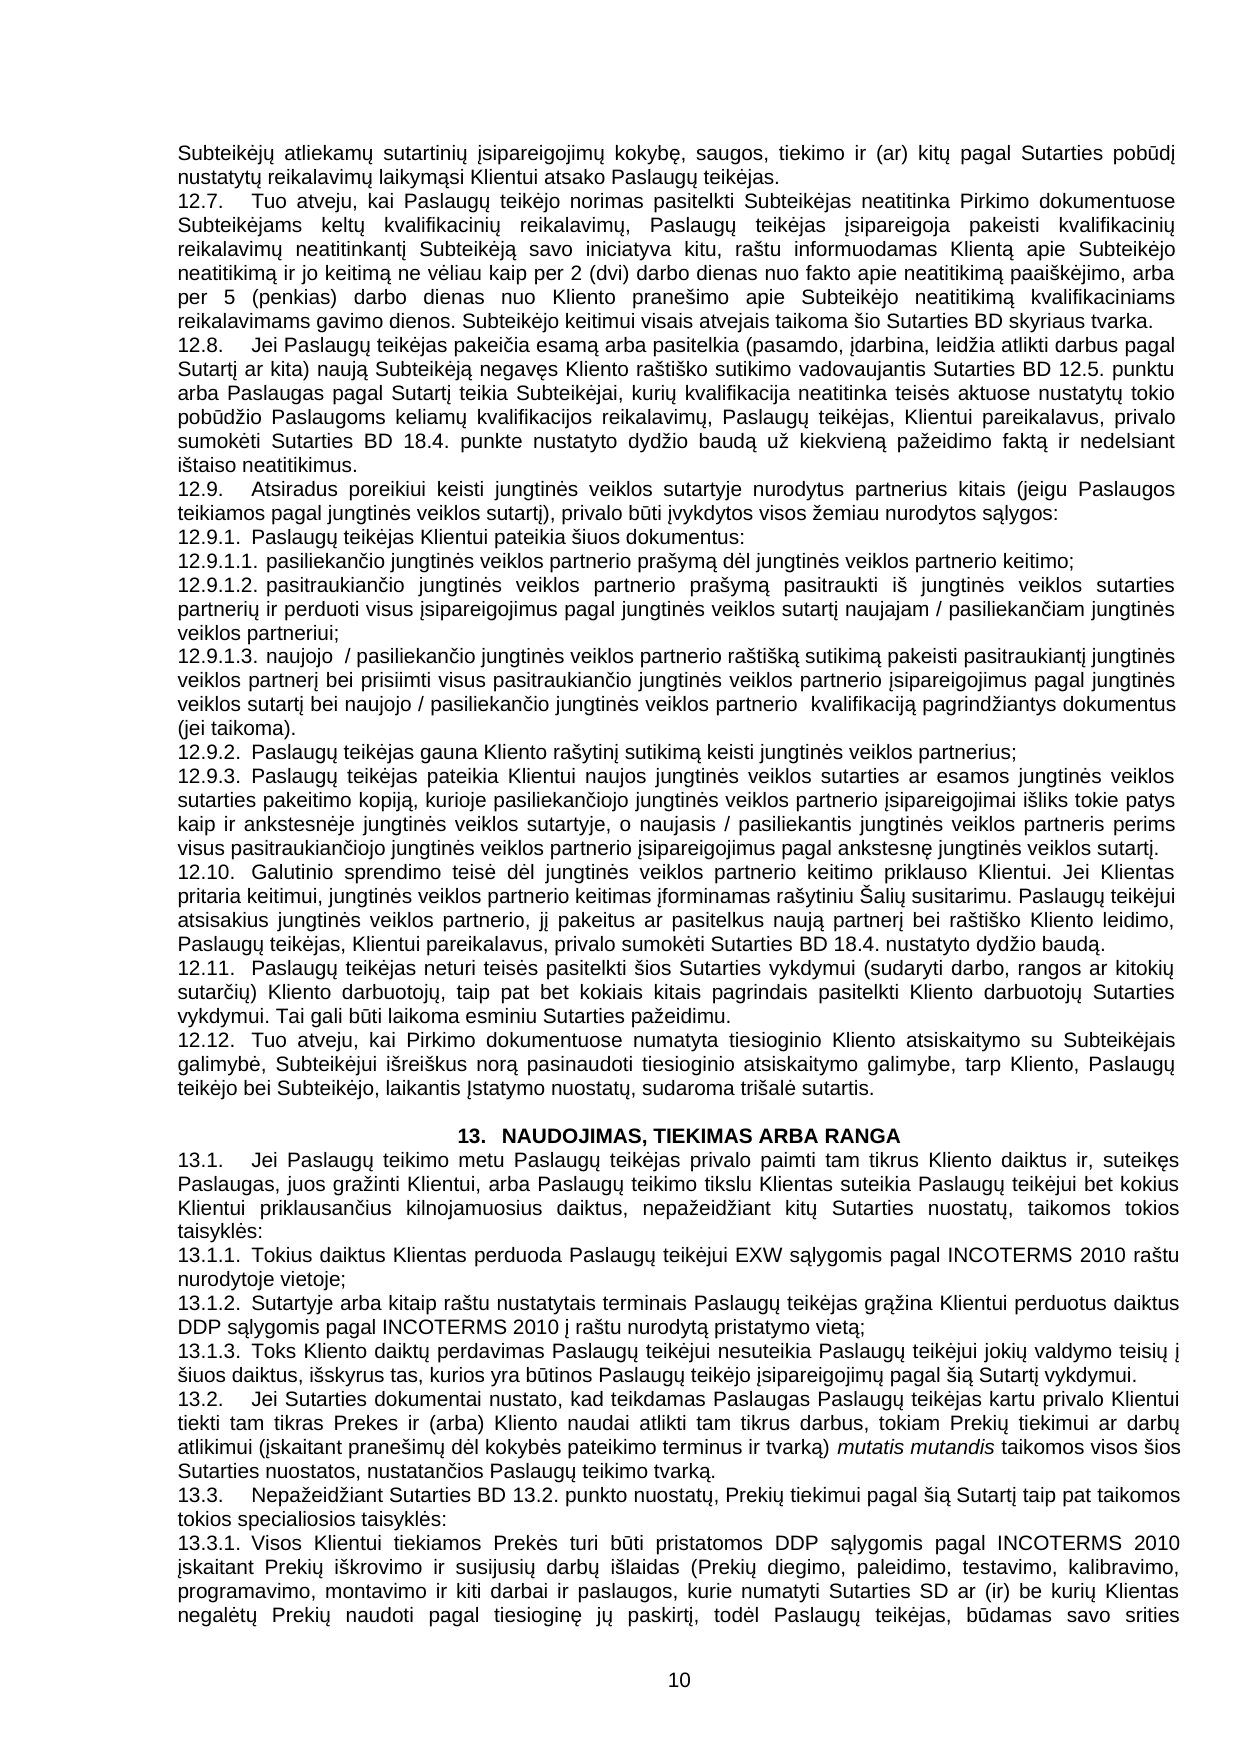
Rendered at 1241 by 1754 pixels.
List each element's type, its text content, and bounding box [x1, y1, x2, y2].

list Atsiradus poreikiui keisti jungtinės veiklos sutartyje nurodytus partnerius kitais (jeigu Paslaugos teikiamos pagal jungtinės veiklos sutartį), privalo būti įvykdytos visos žemiau nurodytos sąlygos: [177, 477, 1176, 524]
list NAUDOJIMAS, TIEKIMAS ARBA RANGA [177, 1123, 1181, 1147]
list Jei Paslaugų teikėjas pakeičia esamą arba pasitelkia (pasamdo, įdarbina, leidžia atlikti darbus pagal Sutartį ar kita) naują Subteikėją negavęs Kliento raštiško sutikimo vadovaujantis Sutarties BD 12.5. punktu arba Paslaugas pagal Sutartį teikia Subteikėjai, kurių kvalifikacija neatitinka teisės aktuose nustatytų tokio pobūdžio Paslaugoms keliamų kvalifikacijos reikalavimų, Paslaugų teikėjas, Klientui pareikalavus, privalo sumokėti Sutarties BD 18.4. punkte nustatyto dydžio baudą už kiekvieną pažeidimo faktą ir nedelsiant ištaiso neatitikimus. [177, 333, 1176, 477]
list Paslaugų teikėjas neturi teisės pasitelkti šios Sutarties vykdymui (sudaryti darbo, rangos ar kitokių sutarčių) Kliento darbuotojų, taip pat bet kokiais kitais pagrindais pasitelkti Kliento darbuotojų Sutarties vykdymui. Tai gali būti laikoma esminiu Sutarties pažeidimu. [177, 956, 1176, 1028]
list Jei Sutarties dokumentai nustato, kad teikdamas Paslaugas Paslaugų teikėjas kartu privalo Klientui tiekti tam tikras Prekes ir (arba) Kliento naudai atlikti tam tikrus darbus, tokiam Prekių tiekimui ar darbų atlikimui (įskaitant pranešimų dėl kokybės pateikimo terminus ir tvarką) mutatis mutandis taikomos visos šios Sutarties nuostatos, nustatančios Paslaugų teikimo tvarką. [177, 1387, 1181, 1483]
list Toks Kliento daiktų perdavimas Paslaugų teikėjui nesuteikia Paslaugų teikėjui jokių valdymo teisių į šiuos daiktus, išskyrus tas, kurios yra būtinos Paslaugų teikėjo įsipareigojimų pagal šią Sutartį vykdymui. [177, 1339, 1181, 1387]
list Jei Paslaugų teikimo metu Paslaugų teikėjas privalo paimti tam tikrus Kliento daiktus ir, suteikęs Paslaugas, juos gražinti Klientui, arba Paslaugų teikimo tikslu Klientas suteikia Paslaugų teikėjui bet kokius Klientui priklausančius kilnojamuosius daiktus, nepažeidžiant kitų Sutarties nuostatų, taikomos tokios taisyklės: [177, 1147, 1181, 1243]
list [177, 141, 1176, 189]
list pasiliekančio jungtinės veiklos partnerio prašymą dėl jungtinės veiklos partnerio keitimo; [177, 548, 1176, 572]
list Tuo atveju, kai Pirkimo dokumentuose numatyta tiesioginio Kliento atsiskaitymo su Subteikėjais galimybė, Subteikėjui išreiškus norą pasinaudoti tiesioginio atsiskaitymo galimybe, tarp Kliento, Paslaugų teikėjo bei Subteikėjo, laikantis Įstatymo nuostatų, sudaroma trišalė sutartis. [177, 1028, 1176, 1099]
list Sutartyje arba kitaip raštu nustatytais terminais Paslaugų teikėjas grąžina Klientui perduotus daiktus DDP sąlygomis pagal INCOTERMS 2010 į raštu nurodytą pristatymo vietą; [177, 1291, 1181, 1339]
list Nepažeidžiant Sutarties BD 13.2. punkto nuostatų, Prekių tiekimui pagal šią Sutartį taip pat taikomos tokios specialiosios taisyklės: [177, 1483, 1181, 1531]
list Galutinio sprendimo teisė dėl jungtinės veiklos partnerio keitimo priklauso Klientui. Jei Klientas pritaria keitimui, jungtinės veiklos partnerio keitimas įforminamas rašytiniu Šalių susitarimu. Paslaugų teikėjui atsisakius jungtinės veiklos partnerio, jį pakeitus ar pasitelkus naują partnerį bei raštiško Kliento leidimo, Paslaugų teikėjas, Klientui pareikalavus, privalo sumokėti Sutarties BD 18.4. nustatyto dydžio baudą. [177, 860, 1176, 956]
list naujojo / pasiliekančio jungtinės veiklos partnerio raštišką sutikimą pakeisti pasitraukiantį jungtinės veiklos partnerį bei prisiimti visus pasitraukiančio jungtinės veiklos partnerio įsipareigojimus pagal jungtinės veiklos sutartį bei naujojo / pasiliekančio jungtinės veiklos partnerio kvalifikaciją pagrindžiantys dokumentus (jei taikoma). [177, 644, 1176, 740]
list Paslaugų teikėjas Klientui pateikia šiuos dokumentus: [177, 524, 1176, 548]
list Paslaugų teikėjas pateikia Klientui naujos jungtinės veiklos sutarties ar esamos jungtinės veiklos sutarties pakeitimo kopiją, kurioje pasiliekančiojo jungtinės veiklos partnerio įsipareigojimai išliks tokie patys kaip ir ankstesnėje jungtinės veiklos sutartyje, o naujasis / pasiliekantis jungtinės veiklos partneris perims visus pasitraukiančiojo jungtinės veiklos partnerio įsipareigojimus pagal ankstesnę jungtinės veiklos sutartį. [177, 764, 1176, 860]
list Paslaugų teikėjas gauna Kliento rašytinį sutikimą keisti jungtinės veiklos partnerius; [177, 740, 1176, 764]
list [177, 1531, 1181, 1627]
list Tuo atveju, kai Paslaugų teikėjo norimas pasitelkti Subteikėjas neatitinka Pirkimo dokumentuose Subteikėjams keltų kvalifikacinių reikalavimų, Paslaugų teikėjas įsipareigoja pakeisti kvalifikacinių reikalavimų neatitinkantį Subteikėją savo iniciatyva kitu, raštu informuodamas Klientą apie Subteikėjo neatitikimą ir jo keitimą ne vėliau kaip per 2 (dvi) darbo dienas nuo fakto apie neatitikimą paaiškėjimo, arba per 5 (penkias) darbo dienas nuo Kliento pranešimo apie Subteikėjo neatitikimą kvalifikaciniams reikalavimams gavimo dienos. Subteikėjo keitimui visais atvejais taikoma šio Sutarties BD skyriaus tvarka. [177, 189, 1176, 333]
list pasitraukiančio jungtinės veiklos partnerio prašymą pasitraukti iš jungtinės veiklos sutarties partnerių ir perduoti visus įsipareigojimus pagal jungtinės veiklos sutartį naujajam / pasiliekančiam jungtinės veiklos partneriui; [177, 572, 1176, 644]
list Tokius daiktus Klientas perduoda Paslaugų teikėjui EXW sąlygomis pagal INCOTERMS 2010 raštu nurodytoje vietoje; [177, 1243, 1181, 1291]
